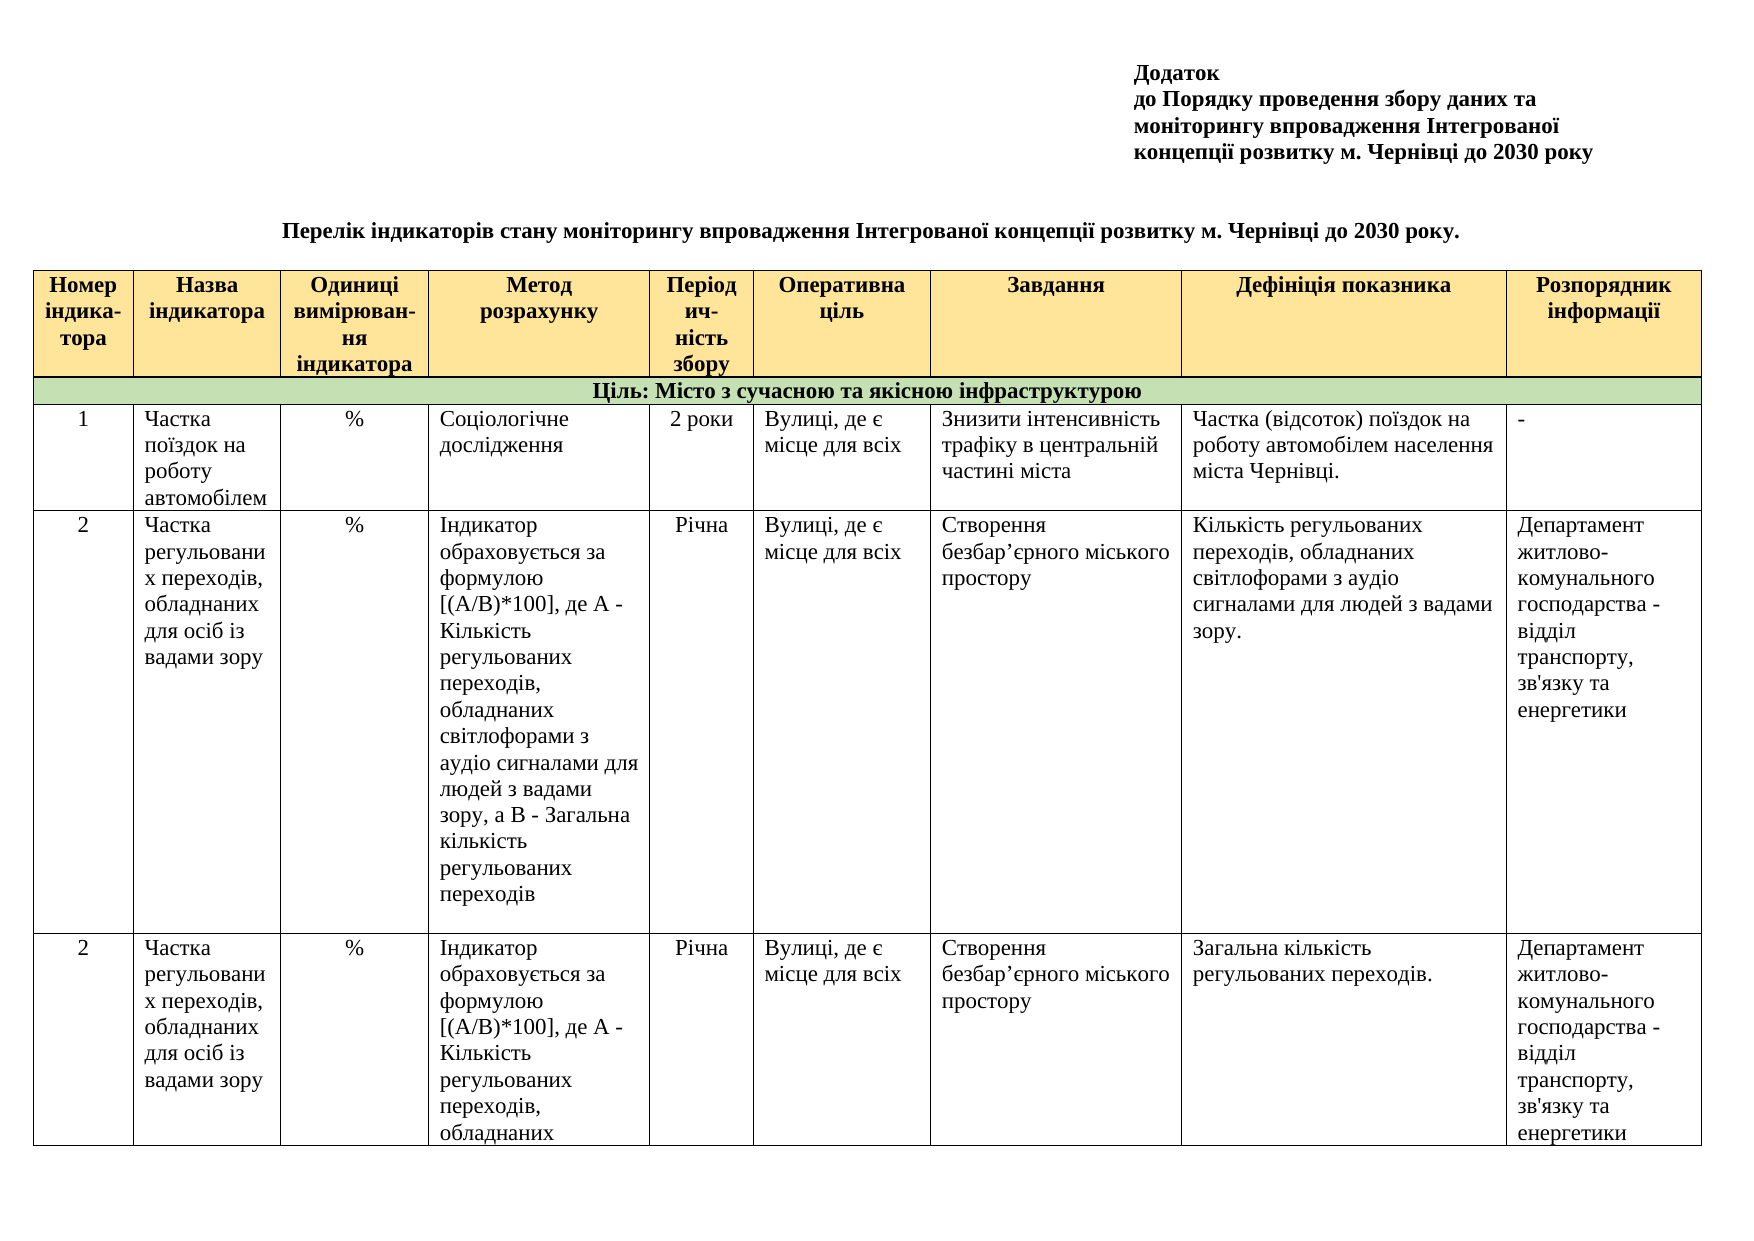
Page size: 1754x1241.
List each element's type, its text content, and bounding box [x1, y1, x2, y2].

table_header Оперативна ціль [754, 271, 930, 376]
table_cell 2 [34, 934, 133, 1145]
table_cell до Порядку проведення збору даних та [1122, 86, 1647, 112]
table_cell Ціль: Місто з сучасною та якісною інфраструктурою [34, 378, 1701, 404]
table_cell Частка (відсоток) поїздок на роботу автомобілем населення міста Чернівці. [1182, 405, 1506, 510]
table_header Додаток [1122, 59, 1647, 86]
table_cell Соціологічне дослідження [429, 405, 649, 510]
table_cell Департамент житлово-комунального господарства - відділ транспорту, зв'язку та енергетики [1507, 511, 1701, 933]
table_header Назва індикатора [134, 271, 280, 376]
table_cell - [1507, 405, 1701, 510]
table_header Завдання [931, 271, 1181, 376]
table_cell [1182, 934, 1506, 1145]
table_cell концепції розвитку м. Чернівці до 2030 року [1122, 138, 1647, 164]
table_cell 2 [34, 511, 133, 933]
table_header Періодич-ність збору [650, 271, 753, 376]
table_header Номер індика-тора [34, 271, 133, 376]
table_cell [1507, 934, 1701, 1145]
table_header Одиниці вимірюван-ня індикатора [281, 271, 428, 376]
text Перелік індикаторів стану моніторингу впровадження Інтегрованої концепції розвитку м. Чернівці до 2030 року. [44, 217, 1698, 244]
table_header Дефініція показника [1182, 271, 1506, 376]
table_cell Вулиці, де є місце для всіх [754, 405, 930, 510]
table_cell Кількість регульованих переходів, обладнаних світлофорами з аудіо сигналами для людей з вадами зору. [1182, 511, 1506, 933]
table_cell Річна [650, 511, 753, 933]
table_cell % [281, 405, 428, 510]
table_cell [931, 934, 1181, 1145]
table_cell Річна [650, 934, 753, 1145]
table_cell 1 [34, 405, 133, 510]
table_cell % [281, 511, 428, 933]
table_cell % [281, 934, 428, 1145]
table_cell Частка регульованих переходів, обладнаних для осіб із вадами зору [134, 511, 280, 933]
table_cell 2 роки [650, 405, 753, 510]
table_header Розпорядник інформації [1507, 271, 1701, 376]
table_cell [754, 934, 930, 1145]
table_cell Знизити інтенсивність трафіку в центральній частині міста [931, 405, 1181, 510]
table_cell Створення безбар’єрного міського простору [931, 511, 1181, 933]
table_header Метод розрахунку [429, 271, 649, 376]
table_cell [134, 934, 280, 1145]
table_cell Вулиці, де є місце для всіх [754, 511, 930, 933]
table_cell Частка поїздок на роботу автомобілем [134, 405, 280, 510]
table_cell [429, 934, 649, 1145]
table_cell моніторингу впровадження Інтегрованої [1122, 112, 1647, 138]
